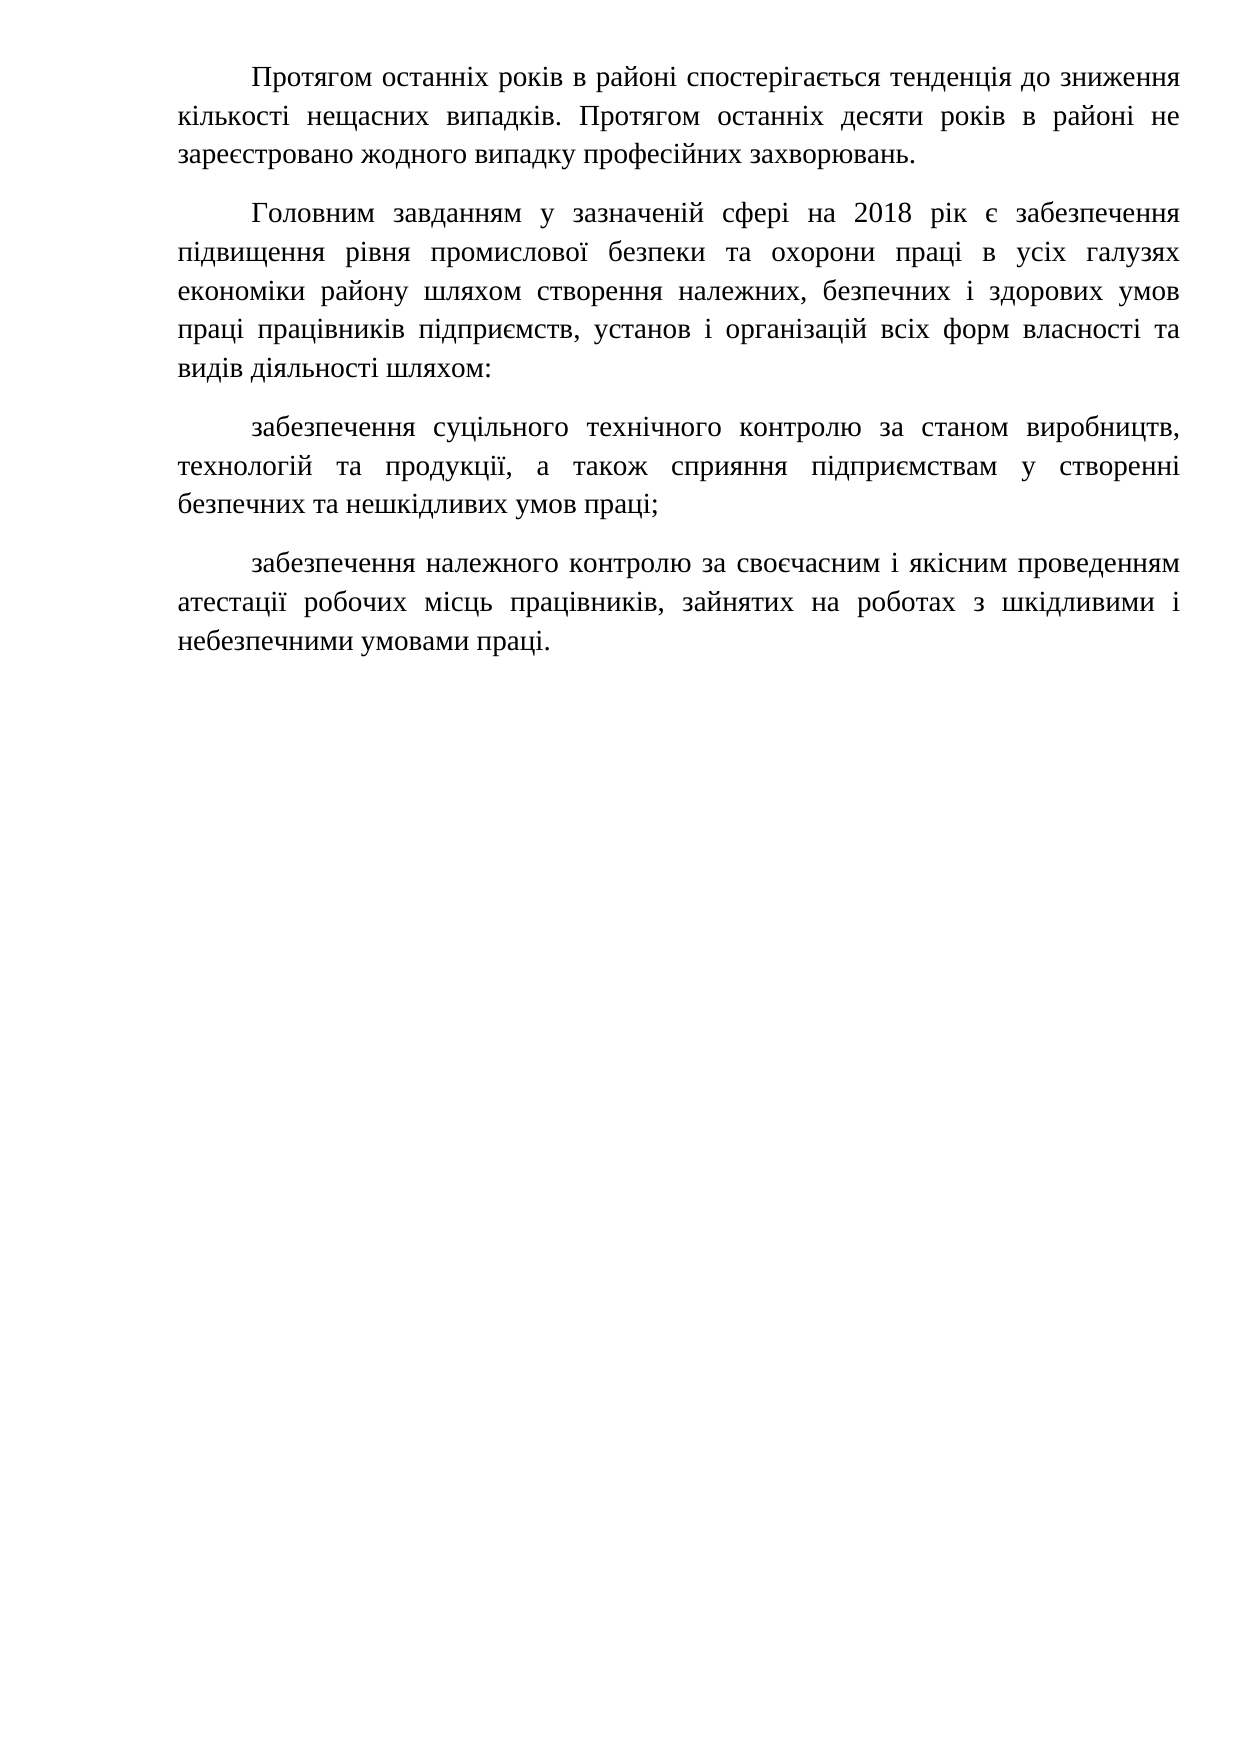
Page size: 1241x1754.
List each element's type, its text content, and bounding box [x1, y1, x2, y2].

text Протягом останніх років в районі спостерігається тенденція до зниження кількості нещасних випадків. Протягом останніх десяти років в районі не зареєстровано жодного випадку професійних захворювань. [177, 59, 1181, 170]
text Головним завданням у зазначеній сфері на 2018 рік є забезпечення підвищення рівня промислової безпеки та охорони праці в усіх галузях економіки району шляхом створення належних, безпечних і здорових умов праці працівників підприємств, установ і організацій всіх форм власності та видів діяльності шляхом: [177, 196, 1181, 383]
text забезпечення належного контролю за своєчасним і якісним проведенням атестації робочих місць працівників, зайнятих на роботах з шкідливими і небезпечними умовами праці. [177, 546, 1181, 656]
text забезпечення суцільного технічного контролю за станом виробництв, технологій та продукції, а також сприяння підприємствам у створенні безпечних та нешкідливих умов праці; [177, 409, 1181, 520]
